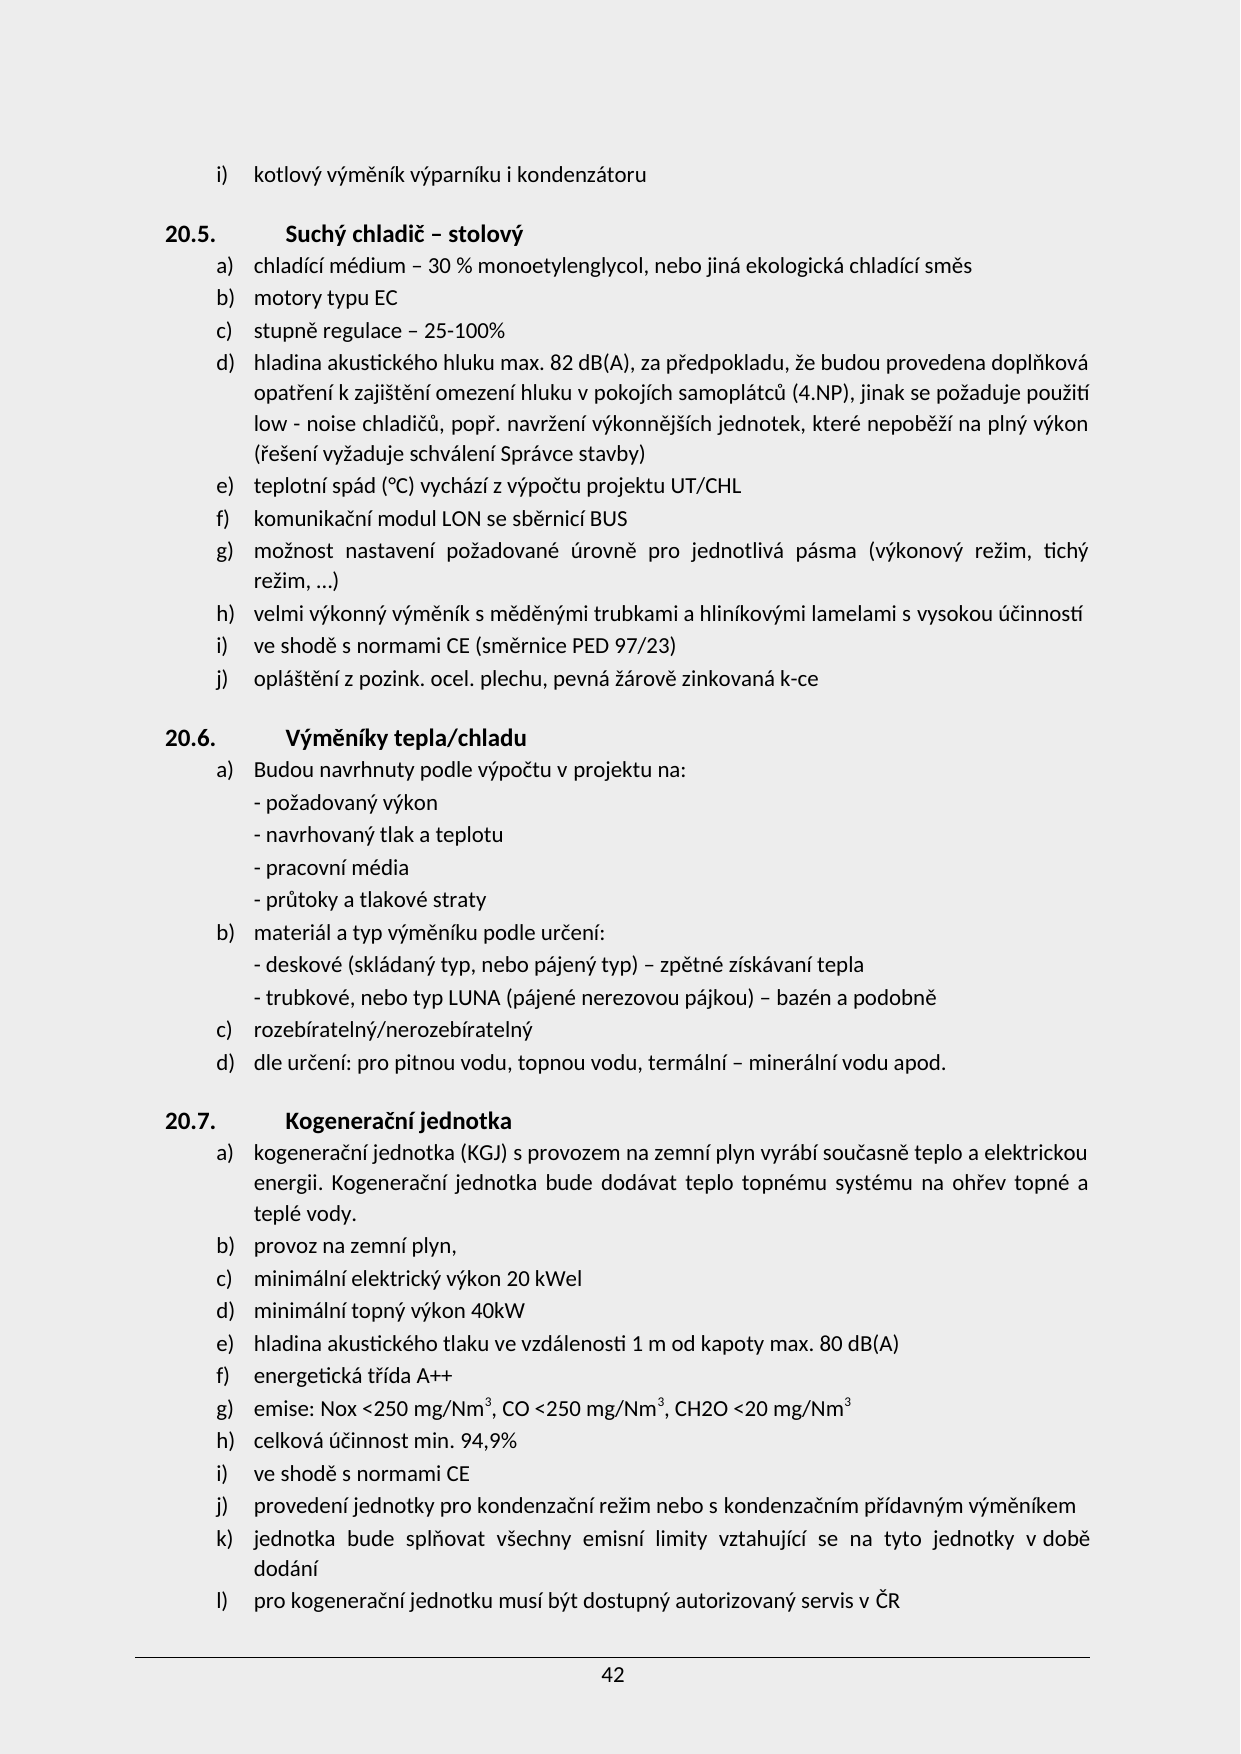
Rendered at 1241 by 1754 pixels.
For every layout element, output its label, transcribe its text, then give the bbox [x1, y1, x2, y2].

list opláštění z pozink. ocel. plechu, pevná žárově zinkovaná k-ce [216, 664, 1090, 692]
list teplotní spád (°C) vychází z výpočtu projektu UT/CHL [216, 471, 1090, 499]
list celková účinnost min. 94,9% [216, 1426, 1090, 1454]
list motory typu EC [216, 283, 1090, 311]
list kotlový výměník výparníku i kondenzátoru [216, 160, 1090, 188]
list jednotka bude splňovat všechny emisní limity vztahující se na tyto jednotky v době dodání [216, 1524, 1090, 1582]
list možnost nastavení požadované úrovně pro jednotlivá pásma (výkonový režim, tichý režim, …) [216, 536, 1090, 594]
list minimální elektrický výkon 20 kWel [216, 1264, 1090, 1292]
list rozebíratelný/nerozebíratelný [216, 1015, 1090, 1043]
list materiál a typ výměníku podle určení: [216, 918, 1090, 946]
list Budou navrhnuty podle výpočtu v projektu na: [216, 755, 1090, 783]
list - požadovaný výkon [253, 788, 1090, 816]
list - průtoky a tlakové straty [253, 885, 1090, 913]
list hladina akustického tlaku ve vzdálenosti 1 m od kapoty max. 80 dB(A) [216, 1329, 1090, 1357]
list pro kogenerační jednotku musí být dostupný autorizovaný servis v ČR [216, 1586, 1090, 1614]
list emise: Nox <250 mg/Nm3, CO <250 mg/Nm3, CH2O <20 mg/Nm3 [216, 1394, 1090, 1422]
subtitle Kogenerační jednotka [165, 1105, 1090, 1136]
list chladící médium – 30 % monoetylenglycol, nebo jiná ekologická chladící směs [216, 251, 1090, 279]
list ve shodě s normami CE [216, 1459, 1090, 1487]
list - navrhovaný tlak a teplotu [253, 820, 1090, 848]
list kogenerační jednotka (KGJ) s provozem na zemní plyn vyrábí současně teplo a elektrickou energii. Kogenerační jednotka bude dodávat teplo topnému systému na ohřev topné a teplé vody. [216, 1138, 1090, 1227]
list ve shodě s normami CE (směrnice PED 97/23) [216, 632, 1090, 659]
list dle určení: pro pitnou vodu, topnou vodu, termální – minerální vodu apod. [216, 1048, 1090, 1076]
list - trubkové, nebo typ LUNA (pájené nerezovou pájkou) – bazén a podobně [253, 983, 1090, 1011]
list velmi výkonný výměník s měděnými trubkami a hliníkovými lamelami s vysokou účinností [216, 599, 1090, 627]
list - deskové (skládaný typ, nebo pájený typ) – zpětné získávaní tepla [253, 950, 1090, 978]
list provoz na zemní plyn, [216, 1231, 1090, 1259]
list energetická třída A++ [216, 1361, 1090, 1389]
list komunikační modul LON se sběrnicí BUS [216, 504, 1090, 532]
list stupně regulace – 25-100% [216, 316, 1090, 344]
subtitle Suchý chladič – stolový [165, 218, 1090, 248]
list - pracovní média [253, 853, 1090, 881]
list provedení jednotky pro kondenzační režim nebo s kondenzačním přídavným výměníkem [216, 1491, 1090, 1519]
list minimální topný výkon 40kW [216, 1296, 1090, 1324]
list hladina akustického hluku max. 82 dB(A), za předpokladu, že budou provedena doplňková opatření k zajištění omezení hluku v pokojích samoplátců (4.NP), jinak se požaduje použití low - noise chladičů, popř. navržení výkonnějších jednotek, které nepoběží na plný výkon (řešení vyžaduje schválení Správce stavby) [216, 348, 1090, 467]
subtitle Výměníky tepla/chladu [165, 722, 1090, 753]
